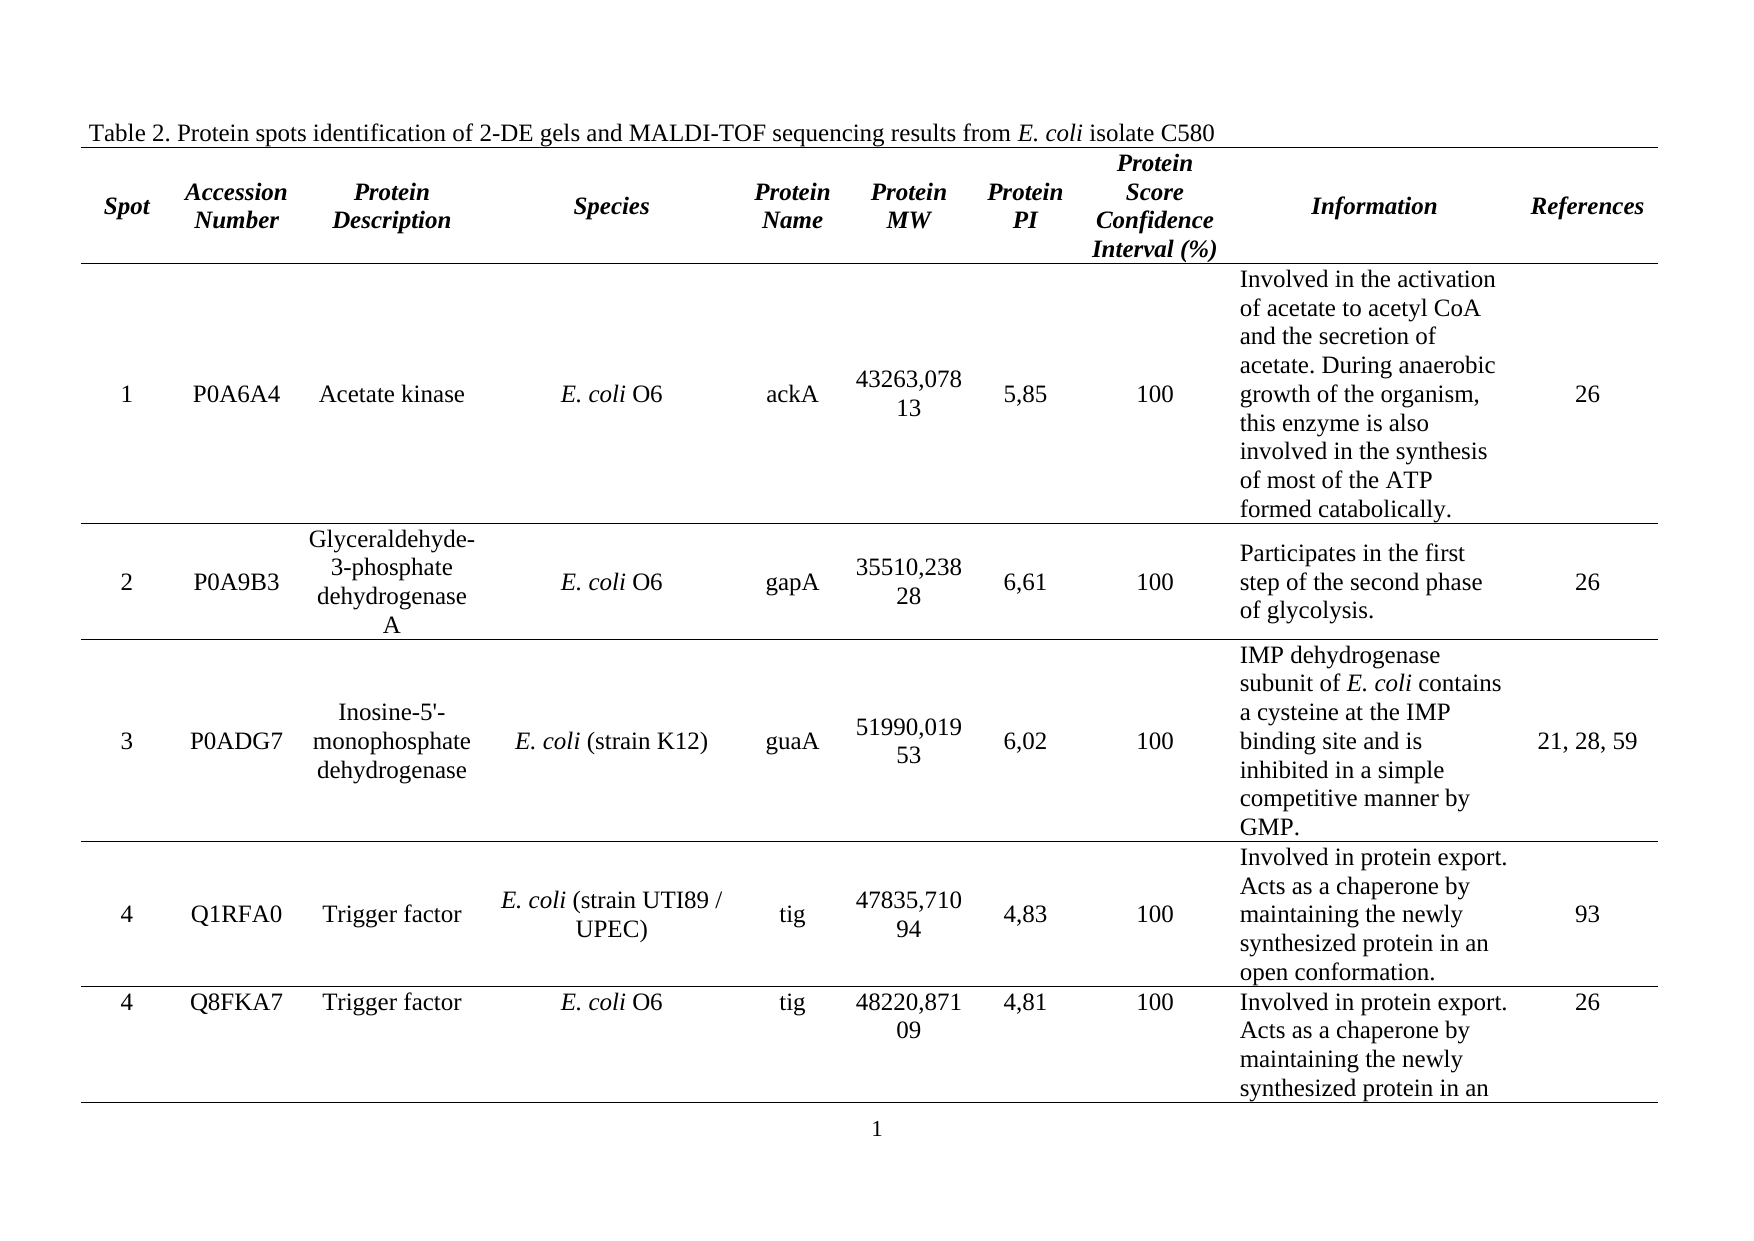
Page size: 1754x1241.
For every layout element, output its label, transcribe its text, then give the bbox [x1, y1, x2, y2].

table_cell 48220,87109 [844, 987, 973, 1102]
table_cell E. coli O6 [483, 524, 741, 639]
table_cell 6,02 [973, 640, 1077, 841]
table_header Protein Name [741, 148, 844, 263]
table_cell 26 [1516, 987, 1658, 1102]
text Table 2. Protein spots identification of 2-DE gels and MALDI-TOF sequencing results from E. coli isolate C580 [89, 118, 1665, 147]
table_cell tig [741, 842, 844, 986]
table_cell Q8FKA7 [172, 987, 301, 1102]
table_cell 47835,71094 [844, 842, 973, 986]
table_cell E. coli O6 [483, 264, 741, 523]
table_cell guaA [741, 640, 844, 841]
table_cell ackA [741, 264, 844, 523]
table_cell IMP dehydrogenase subunit of E. coli contains a cysteine at the IMP binding site and is inhibited in a simple competitive manner by GMP. [1232, 640, 1516, 841]
table_cell 100 [1077, 987, 1232, 1102]
table_cell 1 [81, 264, 172, 523]
table_header Protein PI [973, 148, 1077, 263]
table_cell Trigger factor [301, 987, 482, 1102]
table_cell 43263,07813 [844, 264, 973, 523]
table_cell 26 [1516, 264, 1658, 523]
table_cell 4 [81, 842, 172, 986]
table_cell 26 [1516, 524, 1658, 639]
table_cell tig [741, 987, 844, 1102]
table_cell gapA [741, 524, 844, 639]
table_cell E. coli O6 [483, 987, 741, 1102]
table_cell 6,61 [973, 524, 1077, 639]
table_cell 100 [1077, 842, 1232, 986]
table_cell 51990,01953 [844, 640, 973, 841]
table_cell 4,81 [973, 987, 1077, 1102]
table_cell 2 [81, 524, 172, 639]
table_cell 100 [1077, 264, 1232, 523]
table_cell E. coli (strain UTI89 / UPEC) [483, 842, 741, 986]
table_cell 5,85 [973, 264, 1077, 523]
table_header Information [1232, 148, 1516, 263]
table_header References [1516, 148, 1658, 263]
table_header Protein Description [301, 148, 482, 263]
table_cell Q1RFA0 [172, 842, 301, 986]
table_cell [1232, 987, 1516, 1102]
table_header Protein Score Confidence Interval (%) [1077, 148, 1232, 263]
table_cell Trigger factor [301, 842, 482, 986]
table_cell 21, 28, 59 [1516, 640, 1658, 841]
table_cell 100 [1077, 640, 1232, 841]
table_cell 93 [1516, 842, 1658, 986]
table_cell Involved in protein export. Acts as a chaperone by maintaining the newly synthesized protein in an open conformation. [1232, 842, 1516, 986]
table_cell P0A9B3 [172, 524, 301, 639]
table_cell 100 [1077, 524, 1232, 639]
table_cell Inosine-5'-monophosphate dehydrogenase [301, 640, 482, 841]
table_cell 35510,23828 [844, 524, 973, 639]
table_header Accession Number [172, 148, 301, 263]
table_cell 4 [81, 987, 172, 1102]
table_cell P0A6A4 [172, 264, 301, 523]
table_header Spot [81, 148, 172, 263]
table_cell Glyceraldehyde-3-phosphate dehydrogenase A [301, 524, 482, 639]
table_cell E. coli (strain K12) [483, 640, 741, 841]
table_cell 3 [81, 640, 172, 841]
table_header Protein MW [844, 148, 973, 263]
table_cell Involved in the activation of acetate to acetyl CoA and the secretion of acetate. During anaerobic growth of the organism, this enzyme is also involved in the synthesis of most of the ATP formed catabolically. [1232, 264, 1516, 523]
table_cell P0ADG7 [172, 640, 301, 841]
table_cell Acetate kinase [301, 264, 482, 523]
table_header Species [483, 148, 741, 263]
table_cell 4,83 [973, 842, 1077, 986]
table_cell Participates in the first step of the second phase of glycolysis. [1232, 524, 1516, 639]
